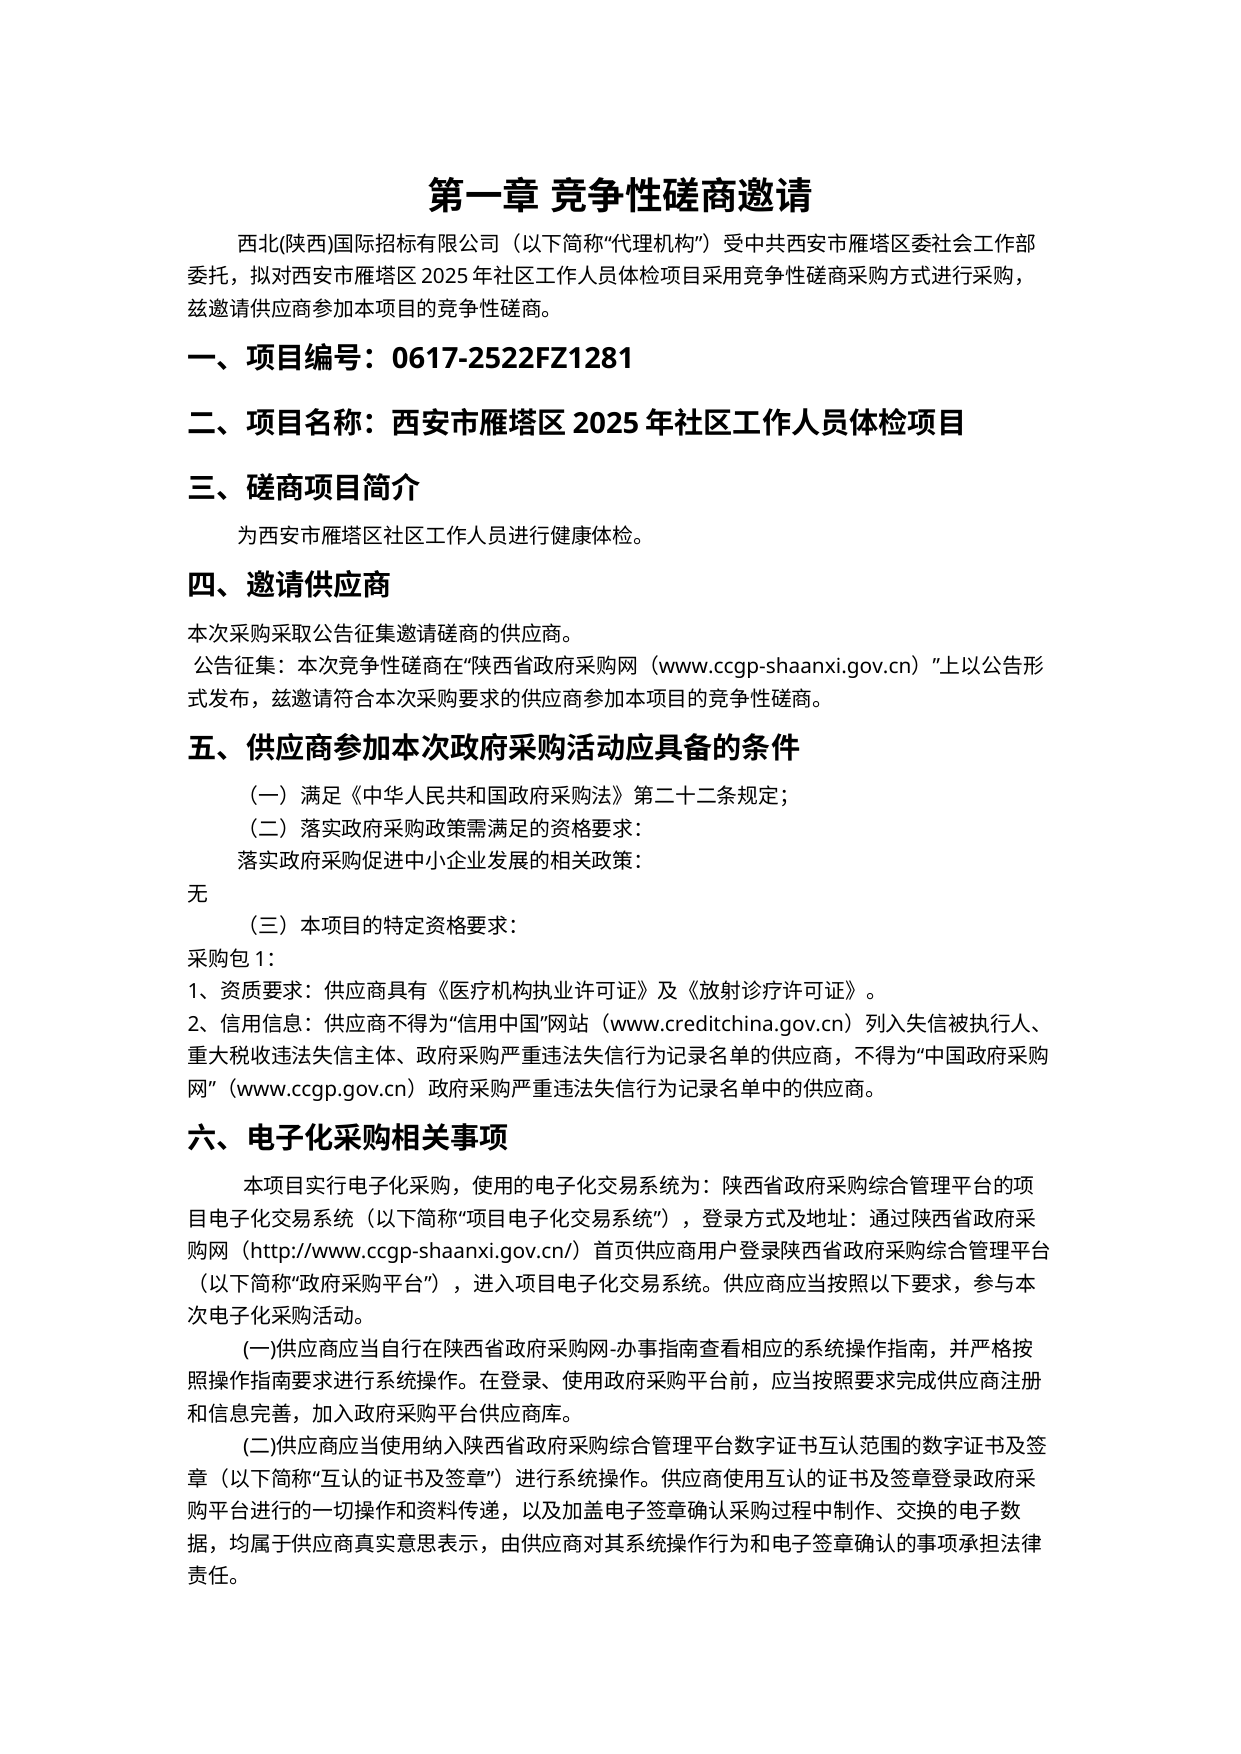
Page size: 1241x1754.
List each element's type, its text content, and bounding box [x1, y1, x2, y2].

text 四、邀请供应商 [187, 552, 1053, 617]
text (一)供应商应当自行在陕西省政府采购网-办事指南查看相应的系统操作指南，并严格按照操作指南要求进行系统操作。在登录、使用政府采购平台前，应当按照要求完成供应商注册和信息完善，加入政府采购平台供应商库。 [187, 1332, 1053, 1429]
text 一、项目编号：0617-2522FZ1281 [187, 324, 1053, 389]
text (二)供应商应当使用纳入陕西省政府采购综合管理平台数字证书互认范围的数字证书及签章（以下简称“互认的证书及签章”）进行系统操作。供应商使用互认的证书及签章登录政府采购平台进行的一切操作和资料传递，以及加盖电子签章确认采购过程中制作、交换的电子数据，均属于供应商真实意思表示，由供应商对其系统操作行为和电子签章确认的事项承担法律责任。 [187, 1429, 1053, 1592]
text 三、磋商项目简介 [187, 454, 1053, 519]
text 2、信用信息：供应商不得为“信用中国”网站（www.creditchina.gov.cn）列入失信被执行人、重大税收违法失信主体、政府采购严重违法失信行为记录名单的供应商，不得为“中国政府采购网”（www.ccgp.gov.cn）政府采购严重违法失信行为记录名单中的供应商。 [187, 1007, 1053, 1104]
text 1、资质要求：供应商具有《医疗机构执业许可证》及《放射诊疗许可证》。 [187, 974, 1053, 1007]
text 五、供应商参加本次政府采购活动应具备的条件 [187, 714, 1053, 779]
text 采购包1： [187, 942, 1053, 974]
text 西北(陕西)国际招标有限公司（以下简称“代理机构”）受中共西安市雁塔区委社会工作部委托，拟对西安市雁塔区2025年社区工作人员体检项目采用竞争性磋商采购方式进行采购，兹邀请供应商参加本项目的竞争性磋商。 [187, 227, 1053, 324]
text 公告征集：本次竞争性磋商在“陕西省政府采购网（www.ccgp-shaanxi.gov.cn）”上以公告形式发布，兹邀请符合本次采购要求的供应商参加本项目的竞争性磋商。 [187, 649, 1053, 714]
text 六、电子化采购相关事项 [187, 1104, 1053, 1169]
text 落实政府采购促进中小企业发展的相关政策： [187, 844, 1053, 877]
text 二、项目名称：西安市雁塔区2025年社区工作人员体检项目 [187, 389, 1053, 454]
text 无 [187, 877, 1053, 909]
text 本次采购采取公告征集邀请磋商的供应商。 [187, 617, 1053, 649]
text 本项目实行电子化采购，使用的电子化交易系统为：陕西省政府采购综合管理平台的项目电子化交易系统（以下简称“项目电子化交易系统”），登录方式及地址：通过陕西省政府采购网（http://www.ccgp-shaanxi.gov.cn/）首页供应商用户登录陕西省政府采购综合管理平台（以下简称“政府采购平台”），进入项目电子化交易系统。供应商应当按照以下要求，参与本次电子化采购活动。 [187, 1169, 1053, 1332]
text 为西安市雁塔区社区工作人员进行健康体检。 [187, 519, 1053, 552]
text （二）落实政府采购政策需满足的资格要求： [187, 812, 1053, 844]
text （三）本项目的特定资格要求： [187, 909, 1053, 942]
text 第一章 竞争性磋商邀请 [187, 162, 1053, 227]
text （一）满足《中华人民共和国政府采购法》第二十二条规定； [187, 779, 1053, 812]
